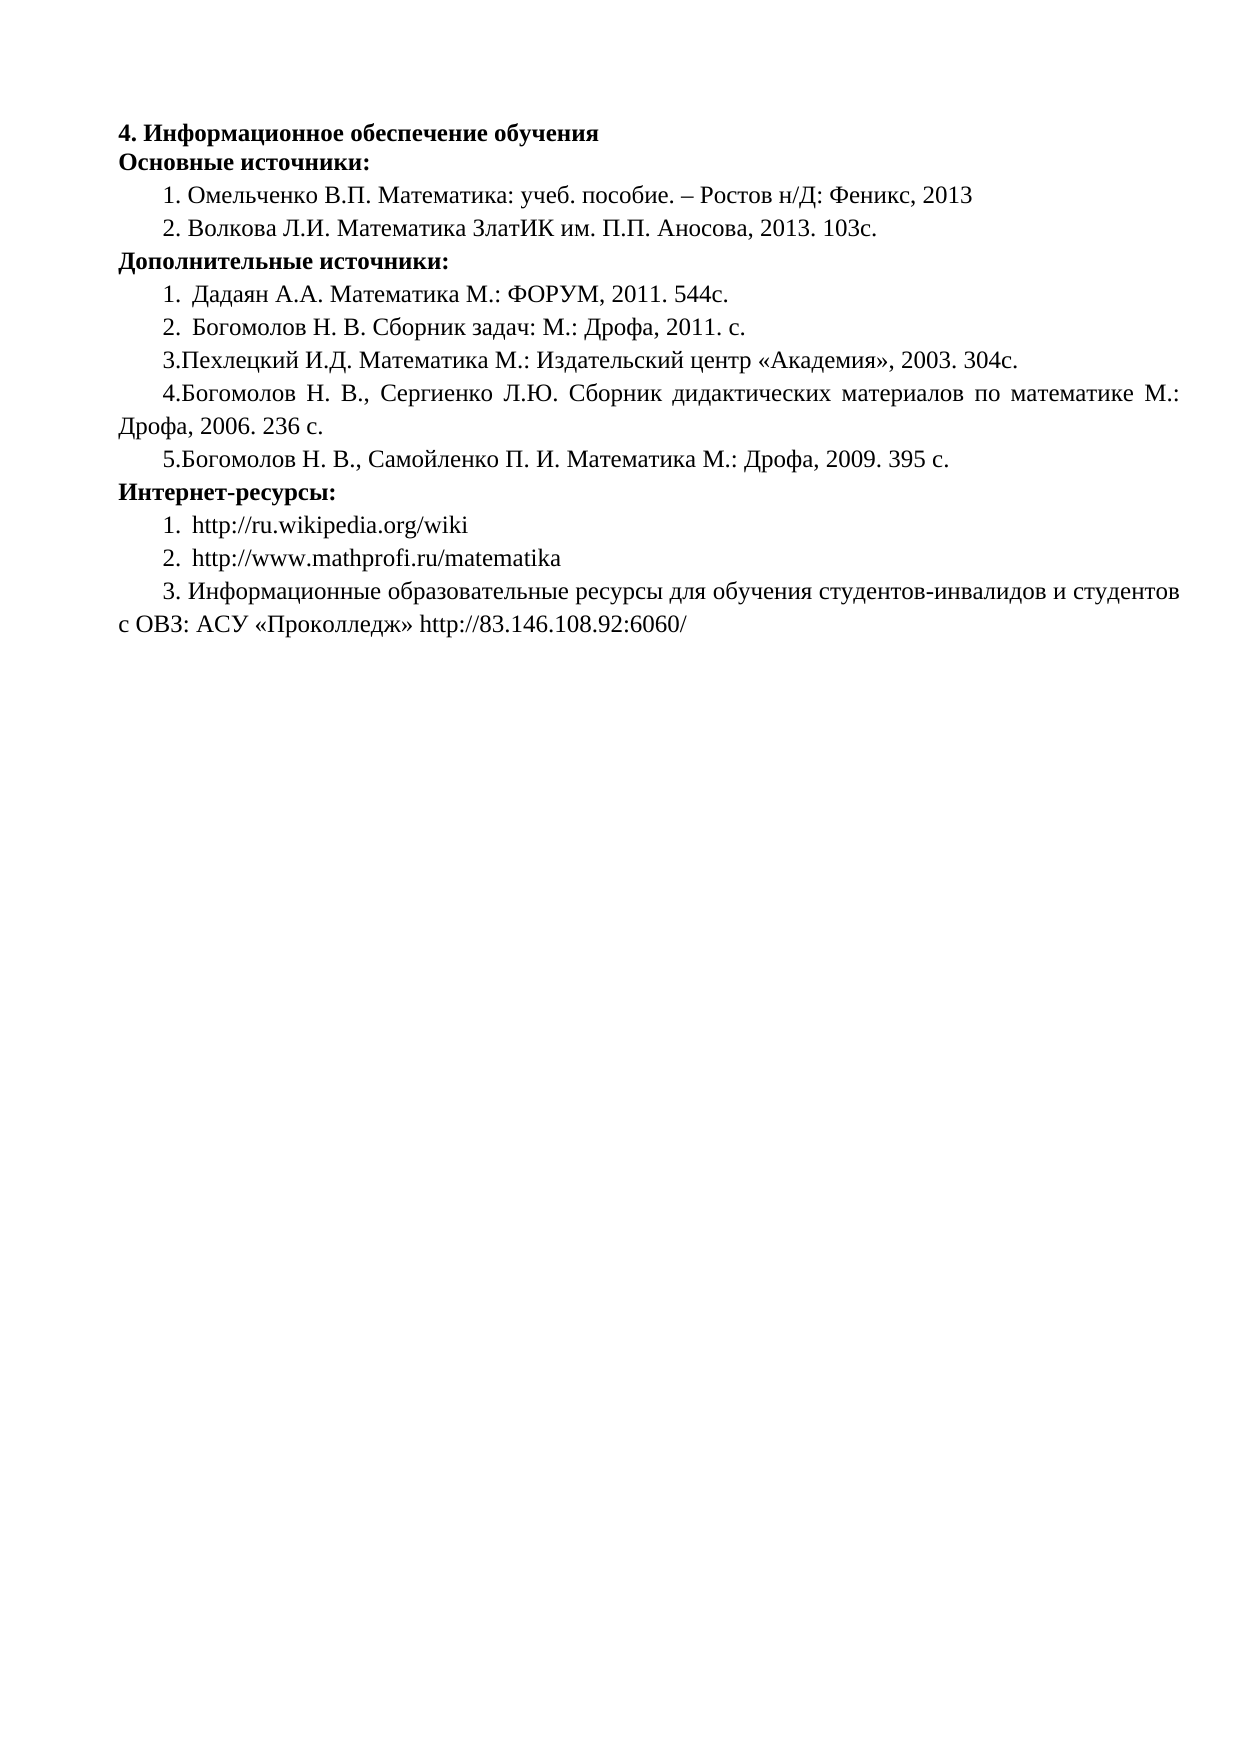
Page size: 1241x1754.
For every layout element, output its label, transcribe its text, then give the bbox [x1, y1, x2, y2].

list Дадаян А.А. Математика М.: ФОРУМ, 2011. 544с. [118, 279, 1181, 308]
text 2. Волкова Л.И. Математика ЗлатИК им. П.П. Аносова, 2013. 103с. [118, 213, 1181, 242]
list http://ru.wikipedia.org/wiki [118, 510, 1181, 539]
list Богомолов Н. В. Сборник задач: М.: Дрофа, 2011. с. [118, 312, 1181, 341]
text Интернет-ресурсы: [118, 477, 1181, 506]
text 4.Богомолов Н. В., Сергиенко Л.Ю. Сборник дидактических материалов по математике М.: Дрофа, 2006. 236 с. [118, 378, 1181, 440]
subtitle 4. Информационное обеспечение обучения [118, 118, 1181, 147]
text Основные источники: [118, 147, 1181, 176]
text 3.Пехлецкий И.Д. Математика М.: Издательский центр «Академия», 2003. 304с. [118, 345, 1181, 374]
text Дополнительные источники: [118, 246, 1181, 275]
text 1. Омельченко В.П. Математика: учеб. пособие. – Ростов н/Д: Феникс, 2013 [118, 180, 1181, 209]
text 5.Богомолов Н. В., Самойленко П. И. Математика М.: Дрофа, 2009. 395 с. [118, 444, 1181, 473]
text 3. Информационные образовательные ресурсы для обучения студентов-инвалидов и студентов с ОВЗ: АСУ «Проколледж» http://83.146.108.92:6060/ [118, 576, 1181, 638]
list http://www.mathprofi.ru/matematika [118, 543, 1181, 572]
